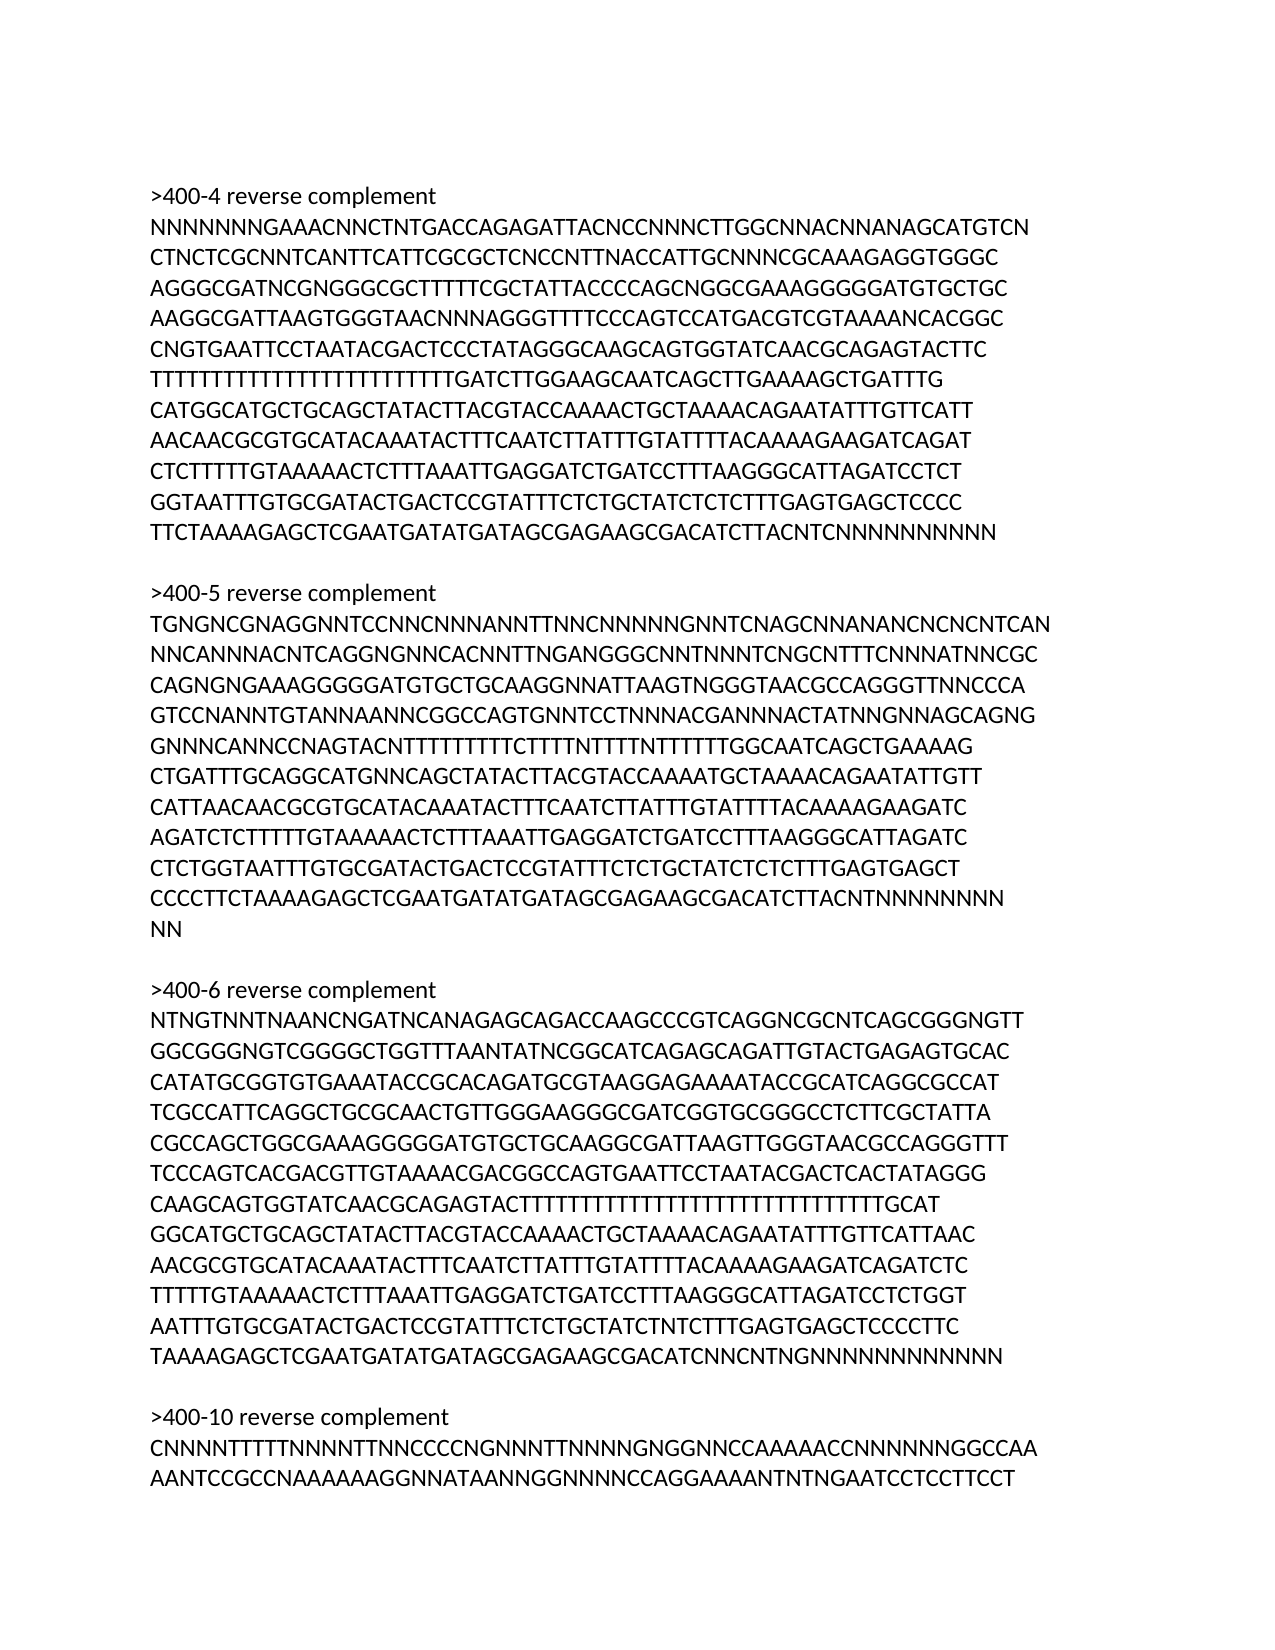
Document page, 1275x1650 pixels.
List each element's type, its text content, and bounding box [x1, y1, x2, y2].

text TAAAAGAGCTCGAATGATATGATAGCGAGAAGCGACATCNNCNTNGNNNNNNNNNNNN [150, 1340, 1125, 1371]
text CAAGCAGTGGTATCAACGCAGAGTACTTTTTTTTTTTTTTTTTTTTTTTTTTTTTTGCAT [150, 1188, 1125, 1218]
text CTCTTTTTGTAAAAACTCTTTAAATTGAGGATCTGATCCTTTAAGGGCATTAGATCCTCT [150, 455, 1125, 486]
text CAGNGNGAAAGGGGGATGTGCTGCAAGGNNATTAAGTNGGGTAACGCCAGGGTTNNCCCA [150, 669, 1125, 699]
text AAGGCGATTAAGTGGGTAACNNNAGGGTTTTCCCAGTCCATGACGTCGTAAAANCACGGC [150, 303, 1125, 333]
text TTTTTGTAAAAACTCTTTAAATTGAGGATCTGATCCTTTAAGGGCATTAGATCCTCTGGT [150, 1279, 1125, 1310]
text GGCGGGNGTCGGGGCTGGTTTAANTATNCGGCATCAGAGCAGATTGTACTGAGAGTGCAC [150, 1035, 1125, 1066]
text >400-10 reverse complement [150, 1401, 1125, 1432]
text AANTCCGCCNAAAAAAGGNNATAANNGGNNNNCCAGGAAAANTNTNGAATCCTCCTTCCT [150, 1462, 1125, 1493]
text TTCTAAAAGAGCTCGAATGATATGATAGCGAGAAGCGACATCTTACNTCNNNNNNNNNN [150, 516, 1125, 547]
text AGATCTCTTTTTGTAAAAACTCTTTAAATTGAGGATCTGATCCTTTAAGGGCATTAGATC [150, 821, 1125, 852]
text CCCCTTCTAAAAGAGCTCGAATGATATGATAGCGAGAAGCGACATCTTACNTNNNNNNNN [150, 882, 1125, 913]
text AGGGCGATNCGNGGGCGCTTTTTCGCTATTACCCCAGCNGGCGAAAGGGGGATGTGCTGC [150, 272, 1125, 303]
text GGTAATTTGTGCGATACTGACTCCGTATTTCTCTGCTATCTCTCTTTGAGTGAGCTCCCC [150, 486, 1125, 516]
text TCCCAGTCACGACGTTGTAAAACGACGGCCAGTGAATTCCTAATACGACTCACTATAGGG [150, 1157, 1125, 1188]
text TTTTTTTTTTTTTTTTTTTTTTTTTGATCTTGGAAGCAATCAGCTTGAAAAGCTGATTTG [150, 364, 1125, 394]
text NNNNNNNGAAACNNCTNTGACCAGAGATTACNCCNNNCTTGGCNNACNNANAGCATGTCN [150, 211, 1125, 242]
text GGCATGCTGCAGCTATACTTACGTACCAAAACTGCTAAAACAGAATATTTGTTCATTAAC [150, 1218, 1125, 1249]
text NTNGTNNTNAANCNGATNCANAGAGCAGACCAAGCCCGTCAGGNCGCNTCAGCGGGNGTT [150, 1004, 1125, 1035]
text CATATGCGGTGTGAAATACCGCACAGATGCGTAAGGAGAAAATACCGCATCAGGCGCCAT [150, 1066, 1125, 1096]
text CTCTGGTAATTTGTGCGATACTGACTCCGTATTTCTCTGCTATCTCTCTTTGAGTGAGCT [150, 852, 1125, 882]
text NN [150, 913, 1125, 943]
text >400-5 reverse complement [150, 577, 1125, 608]
text AACGCGTGCATACAAATACTTTCAATCTTATTTGTATTTTACAAAAGAAGATCAGATCTC [150, 1249, 1125, 1279]
text CGCCAGCTGGCGAAAGGGGGATGTGCTGCAAGGCGATTAAGTTGGGTAACGCCAGGGTTT [150, 1127, 1125, 1157]
text GTCCNANNTGTANNAANNCGGCCAGTGNNTCCTNNNACGANNNACTATNNGNNAGCAGNG [150, 699, 1125, 730]
text GNNNCANNCCNAGTACNTTTTTTTTTCTTTTNTTTTNTTTTTTGGCAATCAGCTGAAAAG [150, 730, 1125, 760]
text >400-4 reverse complement [150, 181, 1125, 211]
text >400-6 reverse complement [150, 974, 1125, 1004]
text AACAACGCGTGCATACAAATACTTTCAATCTTATTTGTATTTTACAAAAGAAGATCAGAT [150, 425, 1125, 455]
text CNGTGAATTCCTAATACGACTCCCTATAGGGCAAGCAGTGGTATCAACGCAGAGTACTTC [150, 333, 1125, 364]
text CTGATTTGCAGGCATGNNCAGCTATACTTACGTACCAAAATGCTAAAACAGAATATTGTT [150, 760, 1125, 791]
text AATTTGTGCGATACTGACTCCGTATTTCTCTGCTATCTNTCTTTGAGTGAGCTCCCCTTC [150, 1310, 1125, 1340]
text CATTAACAACGCGTGCATACAAATACTTTCAATCTTATTTGTATTTTACAAAAGAAGATC [150, 791, 1125, 821]
text CTNCTCGCNNTCANTTCATTCGCGCTCNCCNTTNACCATTGCNNNCGCAAAGAGGTGGGC [150, 242, 1125, 272]
text TCGCCATTCAGGCTGCGCAACTGTTGGGAAGGGCGATCGGTGCGGGCCTCTTCGCTATTA [150, 1096, 1125, 1127]
text TGNGNCGNAGGNNTCCNNCNNNANNTTNNCNNNNNGNNTCNAGCNNANANCNCNCNTCAN [150, 608, 1125, 638]
text CATGGCATGCTGCAGCTATACTTACGTACCAAAACTGCTAAAACAGAATATTTGTTCATT [150, 394, 1125, 425]
text NNCANNNACNTCAGGNGNNCACNNTTNGANGGGCNNTNNNTCNGCNTTTCNNNATNNCGC [150, 638, 1125, 669]
text CNNNNTTTTTNNNNTTNNCCCCNGNNNTTNNNNGNGGNNCCAAAAACCNNNNNNGGCCAA [150, 1432, 1125, 1462]
